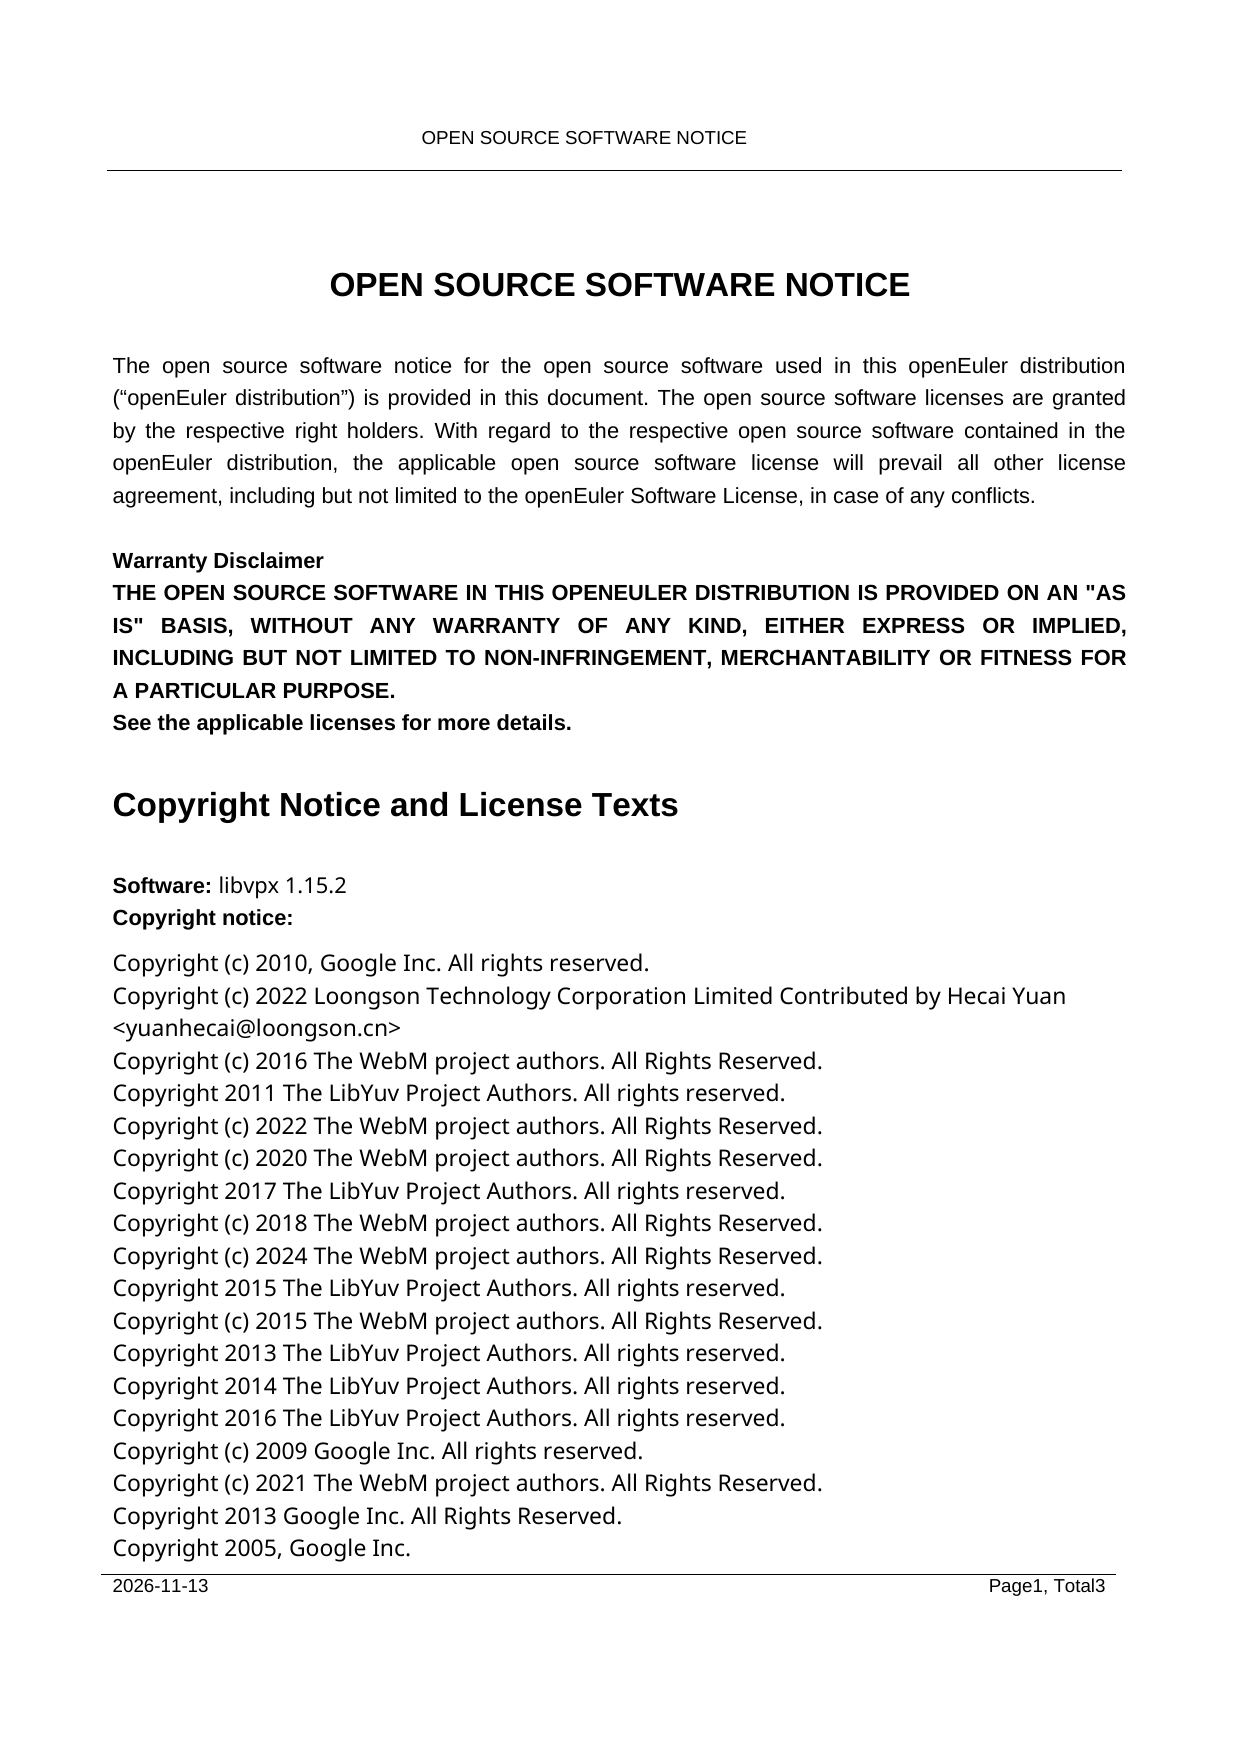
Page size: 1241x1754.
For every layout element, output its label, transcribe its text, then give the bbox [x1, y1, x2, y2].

text Copyright notice: [112, 901, 1128, 934]
text The open source software notice for the open source software used in this openEuler distribution (“openEuler distribution”) is provided in this document. The open source software licenses are granted by the respective right holders. With regard to the respective open source software contained in the openEuler distribution, the applicable open source software license will prevail all other license agreement, including but not limited to the openEuler Software License, in case of any conflicts. [112, 349, 1128, 511]
text THE OPEN SOURCE SOFTWARE IN THIS OPENEULER DISTRIBUTION IS PROVIDED ON AN "AS IS" BASIS, WITHOUT ANY WARRANTY OF ANY KIND, EITHER EXPRESS OR IMPLIED, INCLUDING BUT NOT LIMITED TO NON-INFRINGEMENT, MERCHANTABILITY OR FITNESS FOR A PARTICULAR PURPOSE. See the applicable licenses for more details. [112, 576, 1128, 739]
text Warranty Disclaimer [112, 544, 1128, 576]
text OPEN SOURCE SOFTWARE NOTICE [112, 251, 1128, 316]
text Copyright Notice and License Texts [112, 771, 1128, 836]
title Software: libvpx 1.15.2 [112, 869, 1128, 901]
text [112, 947, 1128, 1564]
